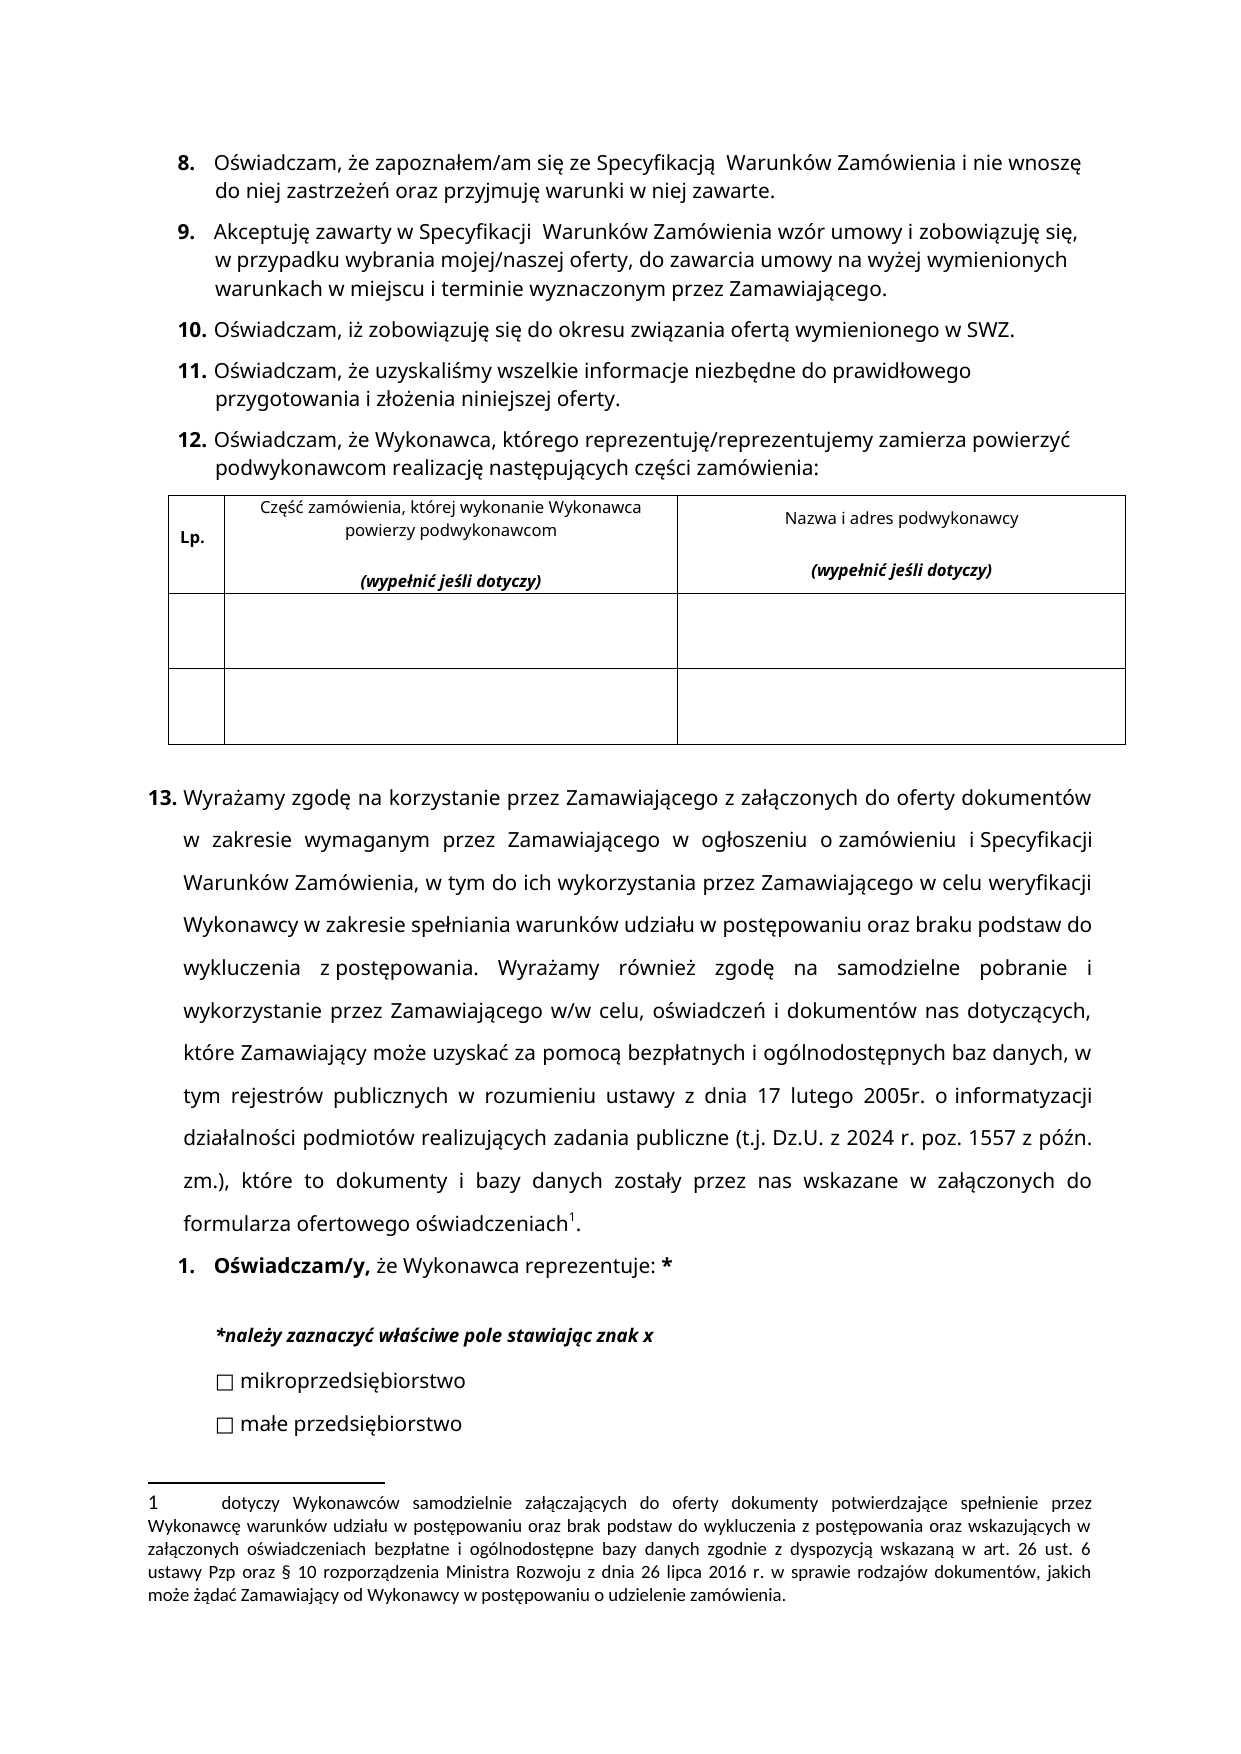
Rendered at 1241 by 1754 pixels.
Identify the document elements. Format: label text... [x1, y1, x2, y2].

list *należy zaznaczyć właściwe pole stawiając znak x [215, 1323, 1093, 1348]
list Oświadczam, iż zobowiązuję się do okresu związania ofertą wymienionego w SWZ. [177, 315, 1093, 343]
table_cell [169, 594, 224, 668]
list Oświadczam, że Wykonawca, którego reprezentuję/reprezentujemy zamierza powierzyć podwykonawcom realizację następujących części zamówienia: [177, 425, 1093, 482]
list Wyrażamy zgodę na korzystanie przez Zamawiającego z załączonych do oferty dokumentów w zakresie wymaganym przez Zamawiającego w ogłoszeniu o zamówieniu i Specyfikacji Warunków Zamówienia, w tym do ich wykorzystania przez Zamawiającego w celu weryfikacji Wykonawcy w zakresie spełniania warunków udziału w postępowaniu oraz braku podstaw do wykluczenia z postępowania. Wyrażamy również zgodę na samodzielne pobranie i wykorzystanie przez Zamawiającego w/w celu, oświadczeń i dokumentów nas dotyczących, które Zamawiający może uzyskać za pomocą bezpłatnych i ogólnodostępnych baz danych, w tym rejestrów publicznych w rozumieniu ustawy z dnia 17 lutego 2005r. o informatyzacji działalności podmiotów realizujących zadania publiczne (t.j. Dz.U. z 2024 r. poz. 1557 z późn. zm.), które to dokumenty i bazy danych zostały przez nas wskazane w załączonych do formularza ofertowego oświadczeniach. [148, 783, 1093, 1237]
list Oświadczam/y, że Wykonawca reprezentuje: * [177, 1251, 1093, 1280]
list Akceptuję zawarty w Specyfikacji Warunków Zamówienia wzór umowy i zobowiązuję się, w przypadku wybrania mojej/naszej oferty, do zawarcia umowy na wyżej wymienionych warunkach w miejscu i terminie wyznaczonym przez Zamawiającego. [177, 217, 1093, 302]
table_cell [225, 594, 677, 668]
table_cell [169, 669, 224, 743]
text □ mikroprzedsiębiorstwo [215, 1366, 1093, 1394]
text □ małe przedsiębiorstwo [215, 1409, 1093, 1437]
list Oświadczam, że zapoznałem/am się ze Specyfikacją Warunków Zamówienia i nie wnoszę do niej zastrzeżeń oraz przyjmuję warunki w niej zawarte. [177, 148, 1093, 204]
table_cell [678, 594, 1125, 668]
table_cell [678, 669, 1125, 743]
table_cell [225, 669, 677, 743]
table_header Część zamówienia, której wykonanie Wykonawca powierzy podwykonawcom (wypełnić jeśli dotyczy) [225, 496, 677, 592]
table_header Lp. [169, 496, 224, 592]
list Oświadczam, że uzyskaliśmy wszelkie informacje niezbędne do prawidłowego przygotowania i złożenia niniejszej oferty. [177, 356, 1093, 413]
table_header Nazwa i adres podwykonawcy (wypełnić jeśli dotyczy) [678, 496, 1125, 592]
